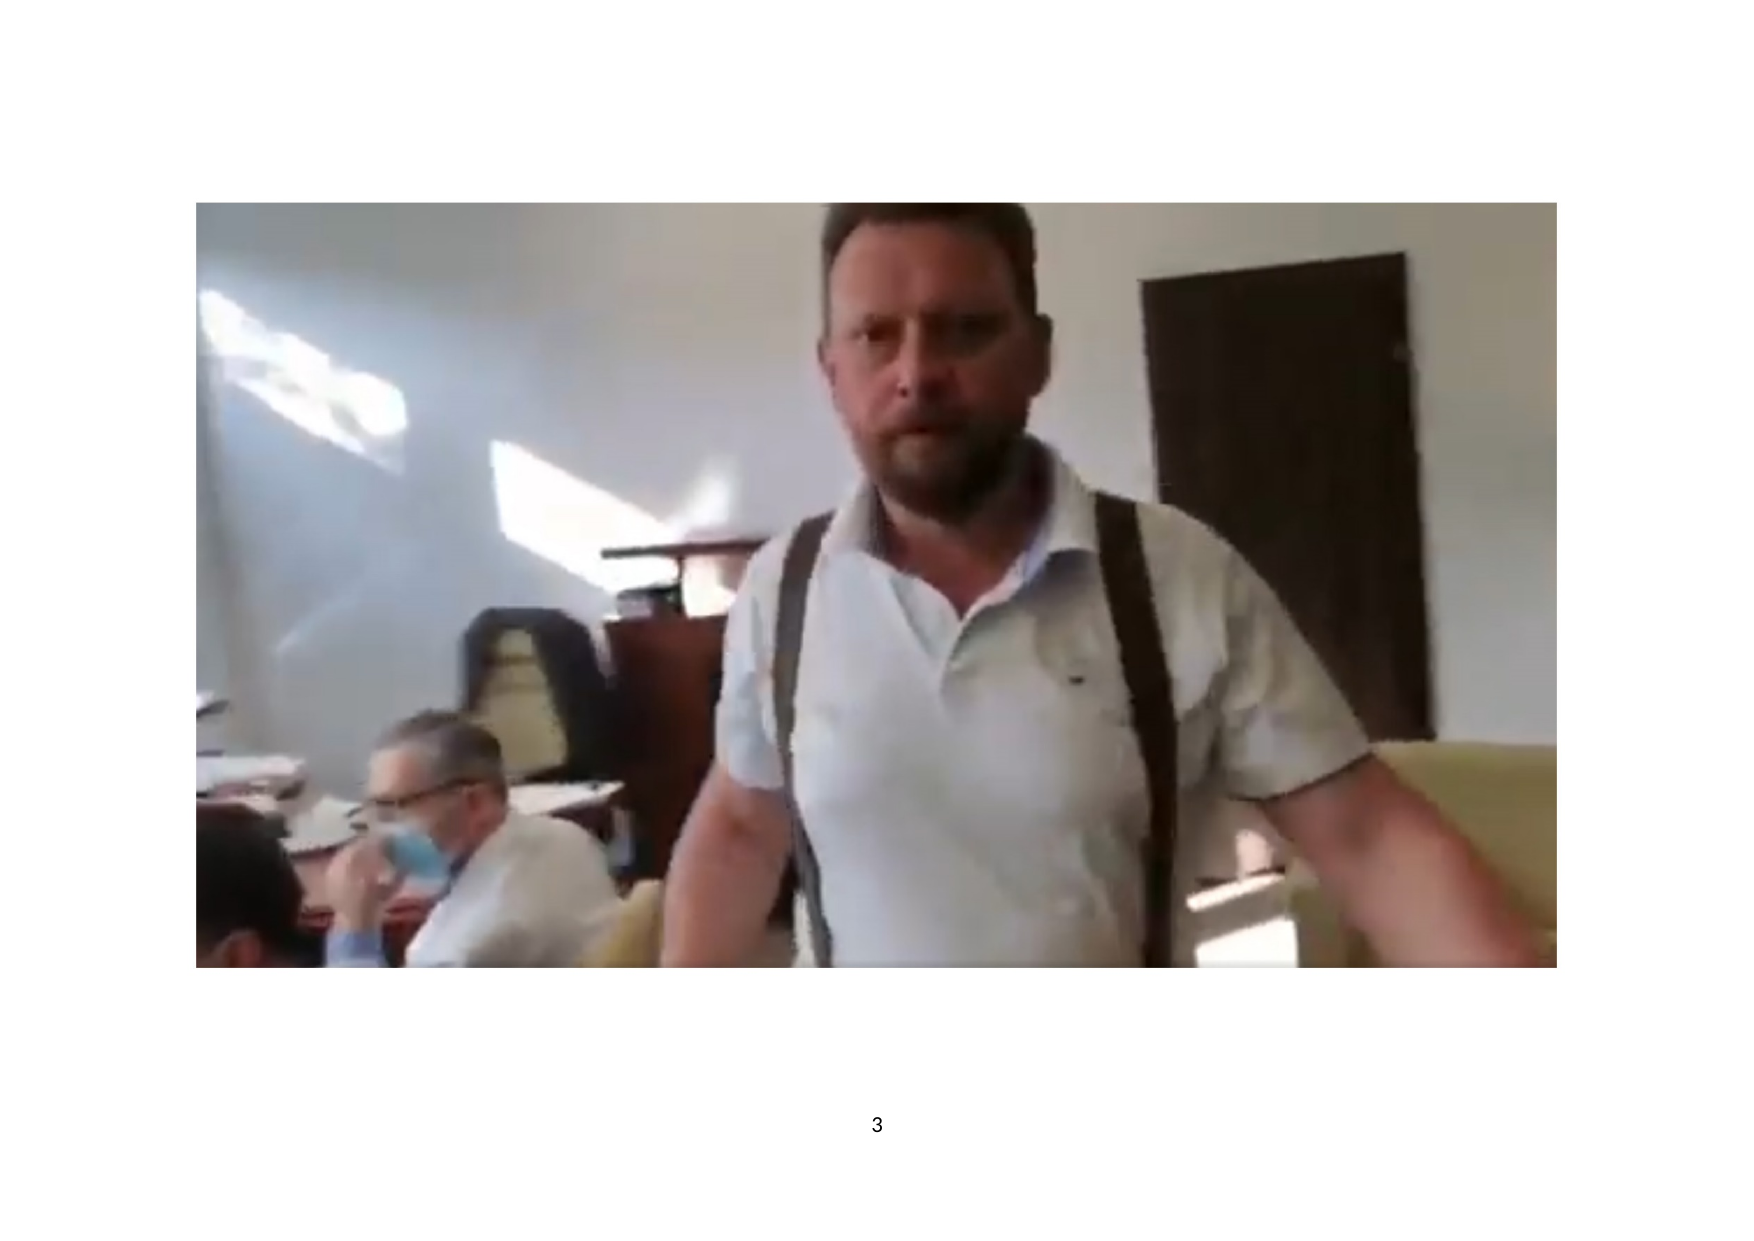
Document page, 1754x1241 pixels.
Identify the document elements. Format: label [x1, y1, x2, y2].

picture [177, 147, 1577, 1023]
